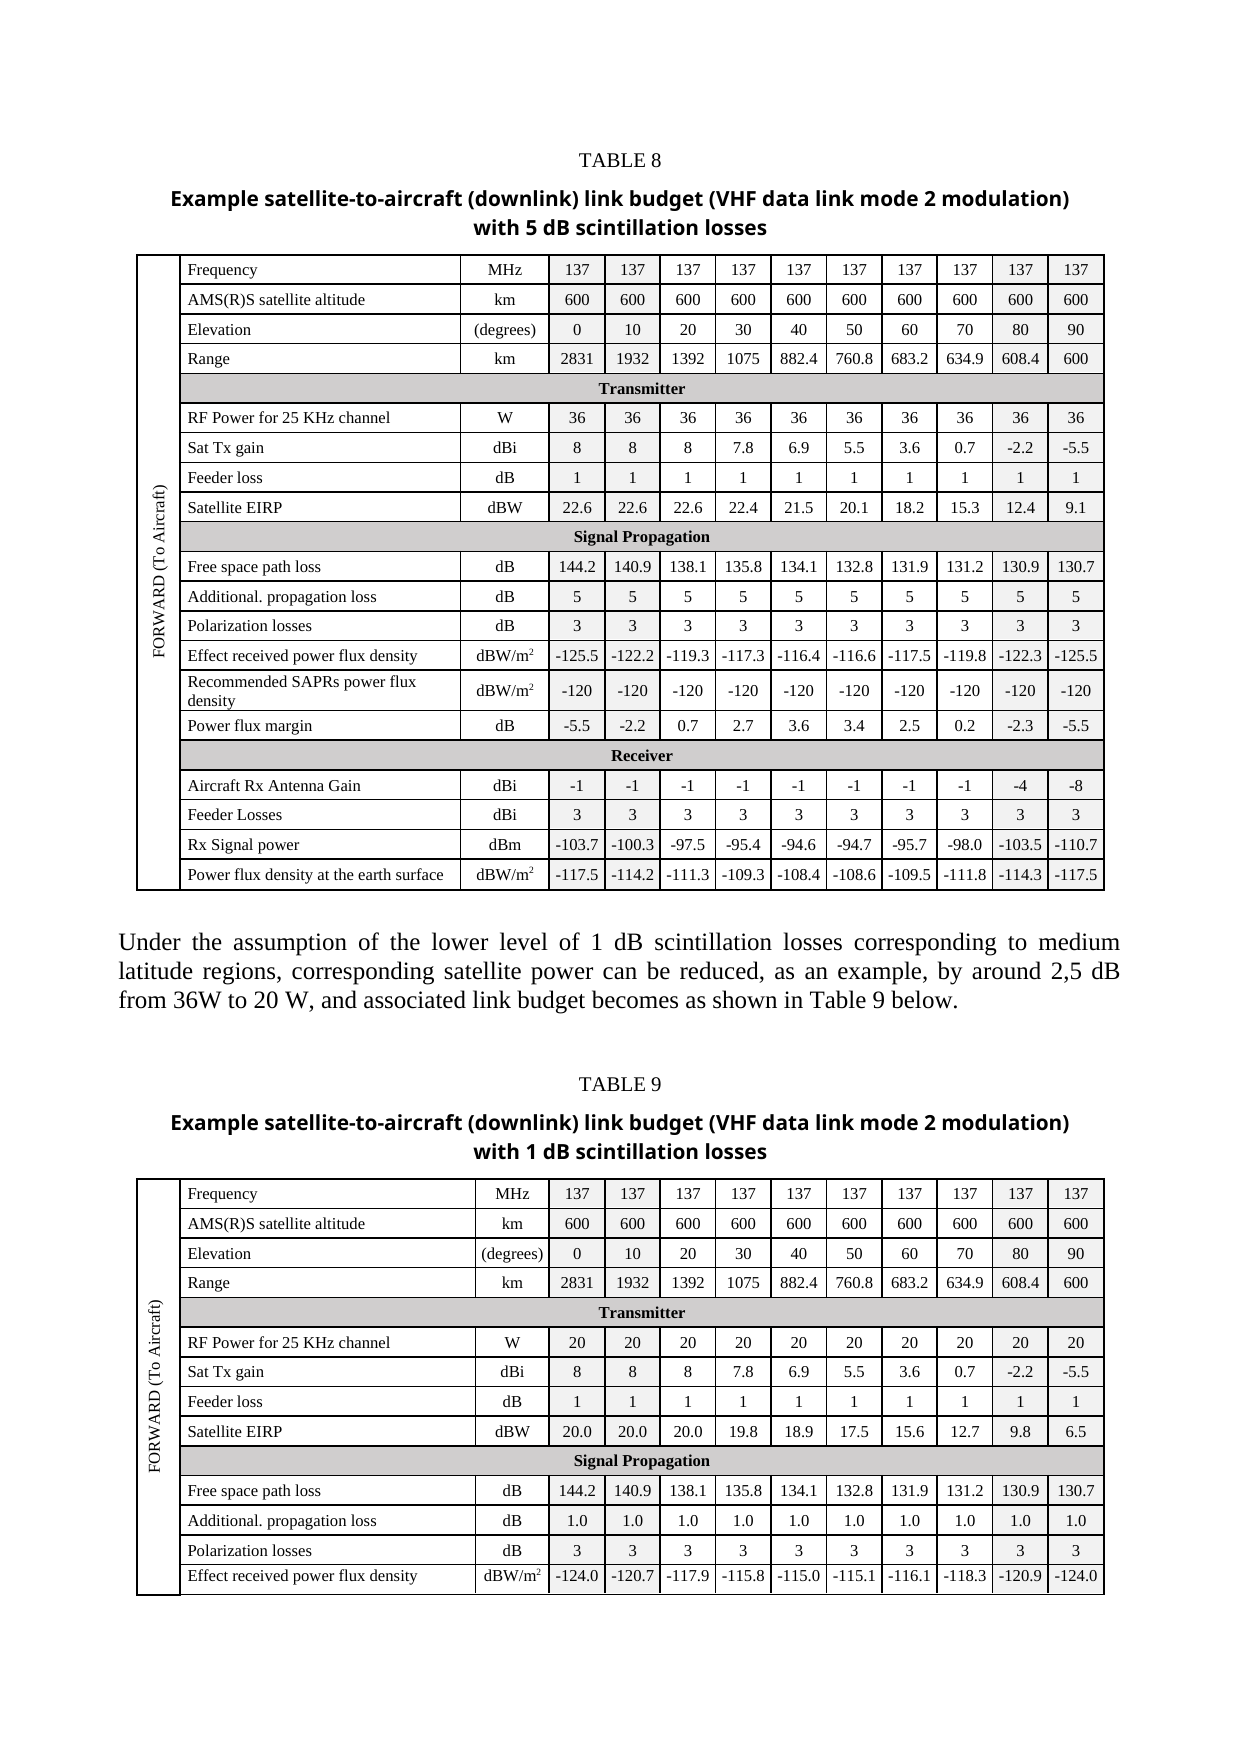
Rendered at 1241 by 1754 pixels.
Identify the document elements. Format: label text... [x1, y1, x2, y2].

table_cell 3 [1049, 612, 1103, 639]
table_cell 1 [938, 1387, 992, 1415]
table_cell 1 [993, 1387, 1047, 1415]
table_cell 1 [938, 463, 992, 491]
table_cell dBW/m2 [476, 1565, 548, 1593]
table_cell 1.0 [606, 1506, 659, 1534]
table_cell 600 [993, 1209, 1047, 1237]
table_cell Feeder loss [181, 1387, 475, 1415]
table_header 137 [827, 256, 881, 283]
table_cell 18.2 [883, 493, 936, 521]
table_cell Additional. propagation loss [181, 582, 460, 610]
table_cell 36 [1049, 404, 1103, 432]
table_cell -5.5 [550, 711, 604, 739]
table_cell 600 [772, 285, 826, 313]
table_cell 20 [716, 1328, 770, 1356]
table_cell -94.6 [772, 830, 826, 858]
table_cell 8 [661, 433, 715, 461]
table_cell 6.9 [772, 433, 826, 461]
table_cell 70 [938, 315, 992, 343]
table_cell dBi [476, 1358, 548, 1386]
table_cell 80 [993, 315, 1047, 343]
table_cell dBW/m2 [461, 860, 548, 889]
table_cell -120 [1049, 671, 1103, 710]
table_cell -108.4 [772, 860, 826, 889]
table_cell 22.6 [550, 493, 604, 521]
table_cell 0 [550, 1239, 604, 1267]
table_cell 882.4 [772, 344, 826, 372]
table_cell 5 [772, 582, 826, 610]
table_cell 36 [772, 404, 826, 432]
title Example satellite-to-aircraft (downlink) link budget (VHF data link mode 2 modulation) with 5 dB scintillation losses [118, 184, 1122, 241]
table_cell 40 [772, 1239, 826, 1267]
table_cell 20 [883, 1328, 936, 1356]
table_cell RF Power for 25 KHz channel [181, 1328, 475, 1356]
table_cell 1 [606, 463, 659, 491]
table_cell dB [476, 1387, 548, 1415]
table_cell 1.0 [938, 1506, 992, 1534]
table_cell 30 [716, 1239, 770, 1267]
table_cell dBi [461, 771, 548, 799]
table_cell 3 [606, 800, 659, 828]
table_cell 608.4 [993, 1268, 1047, 1297]
table_cell dBW [461, 493, 548, 521]
table_cell Effect received power flux density [181, 1565, 475, 1593]
table_cell 1 [716, 1387, 770, 1415]
table_header 137 [993, 256, 1047, 283]
table_cell 20 [993, 1328, 1047, 1356]
table_header 137 [883, 1180, 936, 1207]
table_cell 132.8 [827, 1476, 881, 1504]
table_header 137 [938, 1180, 992, 1207]
table_cell -120 [772, 671, 826, 710]
table_cell 50 [827, 1239, 881, 1267]
table_cell 9.8 [993, 1417, 1047, 1445]
table_cell 20.0 [550, 1417, 604, 1445]
table_header 137 [716, 256, 770, 283]
table_cell 20 [661, 315, 715, 343]
table_cell 8 [606, 1358, 659, 1386]
table_cell Polarization losses [181, 1536, 475, 1564]
table_cell 135.8 [716, 1476, 770, 1504]
table_cell 600 [661, 1209, 715, 1237]
table_cell 36 [550, 404, 604, 432]
table_cell W [476, 1328, 548, 1356]
table_cell Free space path loss [181, 552, 460, 580]
table_cell 3 [606, 612, 659, 639]
table_cell -122.3 [993, 641, 1047, 669]
table_cell 2831 [550, 344, 604, 372]
table_cell Signal Propagation [181, 1447, 1103, 1475]
table_cell -120 [883, 671, 936, 710]
table_cell 20 [606, 1328, 659, 1356]
table_cell 132.8 [827, 552, 881, 580]
table_cell 15.3 [938, 493, 992, 521]
table_cell -122.2 [606, 641, 659, 669]
table_cell 5 [550, 582, 604, 610]
table_cell Feeder loss [181, 463, 460, 491]
table_cell 20.1 [827, 493, 881, 521]
table_cell 36 [716, 404, 770, 432]
table_cell 138.1 [661, 552, 715, 580]
table_cell 1.0 [716, 1506, 770, 1534]
table_cell 131.2 [938, 552, 992, 580]
table_cell -116.4 [772, 641, 826, 669]
table_cell 3 [716, 612, 770, 639]
table_cell -119.3 [661, 641, 715, 669]
table_cell -116.1 [883, 1565, 936, 1593]
table_cell -120 [993, 671, 1047, 710]
table_cell 600 [883, 285, 936, 313]
table_cell -114.2 [606, 860, 659, 889]
table_cell 80 [993, 1239, 1047, 1267]
table_cell -5.5 [1049, 1358, 1103, 1386]
table_cell -120 [550, 671, 604, 710]
table_cell Rx Signal power [181, 830, 460, 858]
table_header 137 [772, 256, 826, 283]
table_cell 40 [772, 315, 826, 343]
table_cell AMS(R)S satellite altitude [181, 1209, 475, 1237]
table_cell Signal Propagation [181, 522, 1103, 551]
table_cell -2.3 [993, 711, 1047, 739]
table_header MHz [461, 256, 548, 283]
table_header 137 [606, 256, 659, 283]
table_cell km [476, 1209, 548, 1237]
title Example satellite-to-aircraft (downlink) link budget (VHF data link mode 2 modulation) with 1 dB scintillation losses [118, 1108, 1122, 1165]
table_cell -120.9 [993, 1565, 1047, 1593]
table_cell -8 [1049, 771, 1103, 799]
table_cell 36 [661, 404, 715, 432]
table_cell 8 [606, 433, 659, 461]
table_cell 9.1 [1049, 493, 1103, 521]
table_cell 0.7 [661, 711, 715, 739]
table_cell 0.7 [938, 1358, 992, 1386]
table_cell 60 [883, 315, 936, 343]
table_cell -111.8 [938, 860, 992, 889]
table_cell 3 [550, 800, 604, 828]
table_cell -115.0 [772, 1565, 826, 1593]
table_cell dB [461, 463, 548, 491]
table_cell 20 [661, 1328, 715, 1356]
table_cell 1.0 [883, 1506, 936, 1534]
text Under the assumption of the lower level of 1 dB scintillation losses corresponding to medium latitude regions, corresponding satellite power can be reduced, as an example, by around 2,5 dB from 36W to 20 W, and associated link budget becomes as shown in Table 9 below. [118, 927, 1122, 1013]
table_cell 1.0 [772, 1506, 826, 1534]
table_cell 3 [716, 800, 770, 828]
table_cell 600 [606, 1209, 659, 1237]
table_cell 36 [606, 404, 659, 432]
table_cell 1.0 [661, 1506, 715, 1534]
table_cell 140.9 [606, 552, 659, 580]
table_cell km [476, 1268, 548, 1297]
table_cell dB [476, 1476, 548, 1504]
table_cell -119.8 [938, 641, 992, 669]
table_cell (degrees) [461, 315, 548, 343]
table_cell -4 [993, 771, 1047, 799]
table_cell 60 [883, 1239, 936, 1267]
table_header 137 [1049, 256, 1103, 283]
table_cell -124.0 [1049, 1565, 1103, 1593]
table_cell 12.7 [938, 1417, 992, 1445]
table_cell -97.5 [661, 830, 715, 858]
table_cell 3 [661, 1536, 715, 1564]
table_cell 3 [883, 800, 936, 828]
table_cell dBi [461, 433, 548, 461]
table_header 137 [550, 1180, 604, 1207]
table_cell 634.9 [938, 344, 992, 372]
table_cell 5 [1049, 582, 1103, 610]
table_cell 600 [827, 1209, 881, 1237]
table_cell Satellite EIRP [181, 1417, 475, 1445]
table_cell 1 [827, 1387, 881, 1415]
table_cell 10 [606, 1239, 659, 1267]
table_header FORWARD (To Aircraft) [138, 1180, 179, 1593]
table_cell 5 [606, 582, 659, 610]
table_cell Receiver [181, 741, 1103, 769]
table_cell -117.5 [550, 860, 604, 889]
table_cell 5 [938, 582, 992, 610]
table_header MHz [476, 1180, 548, 1207]
table_header Frequency [181, 256, 460, 283]
table_cell -120 [606, 671, 659, 710]
table_cell 70 [938, 1239, 992, 1267]
table_cell 3 [827, 1536, 881, 1564]
table_cell 600 [1049, 1209, 1103, 1237]
table_cell 600 [772, 1209, 826, 1237]
table_cell -98.0 [938, 830, 992, 858]
table_cell dB [461, 582, 548, 610]
table_cell 20 [938, 1328, 992, 1356]
table_cell 600 [938, 1209, 992, 1237]
table_cell Range [181, 1268, 475, 1297]
table_cell 140.9 [606, 1476, 659, 1504]
table_cell 1 [772, 1387, 826, 1415]
table_cell 18.9 [772, 1417, 826, 1445]
text Table 9 [118, 1072, 1122, 1096]
table_cell 3 [772, 800, 826, 828]
table_cell 144.2 [550, 552, 604, 580]
table_cell 15.6 [883, 1417, 936, 1445]
table_cell 20 [661, 1239, 715, 1267]
table_cell 1.0 [993, 1506, 1047, 1534]
table_cell 144.2 [550, 1476, 604, 1504]
table_cell 5 [661, 582, 715, 610]
table_cell -108.6 [827, 860, 881, 889]
table_cell -95.7 [883, 830, 936, 858]
table_cell 3 [772, 1536, 826, 1564]
table_cell 760.8 [827, 1268, 881, 1297]
table_cell 1.0 [1049, 1506, 1103, 1534]
table_cell Sat Tx gain [181, 433, 460, 461]
table_cell -1 [661, 771, 715, 799]
table_cell 36 [827, 404, 881, 432]
table_cell -103.7 [550, 830, 604, 858]
table_cell -109.5 [883, 860, 936, 889]
table_cell dB [476, 1506, 548, 1534]
table_cell dB [476, 1536, 548, 1564]
table_cell 1932 [606, 344, 659, 372]
table_cell -124.0 [550, 1565, 604, 1593]
table_cell 3 [661, 612, 715, 639]
table_header 137 [827, 1180, 881, 1207]
table_cell Power flux density at the earth surface [181, 860, 460, 889]
table_cell 3 [661, 800, 715, 828]
table_cell -95.4 [716, 830, 770, 858]
table_cell dBm [461, 830, 548, 858]
table_cell 1392 [661, 344, 715, 372]
table_cell -2.2 [993, 1358, 1047, 1386]
table_cell 600 [1049, 344, 1103, 372]
table_cell 12.4 [993, 493, 1047, 521]
table_cell 600 [606, 285, 659, 313]
table_cell -5.5 [1049, 433, 1103, 461]
table_header 137 [550, 256, 604, 283]
table_cell Satellite EIRP [181, 493, 460, 521]
table_cell 683.2 [883, 344, 936, 372]
table_cell 6.5 [1049, 1417, 1103, 1445]
table_cell 17.5 [827, 1417, 881, 1445]
table_cell (degrees) [476, 1239, 548, 1267]
table_cell 10 [606, 315, 659, 343]
table_cell Aircraft Rx Antenna Gain [181, 771, 460, 799]
table_header 137 [938, 256, 992, 283]
table_cell -120 [716, 671, 770, 710]
table_cell km [461, 285, 548, 313]
table_cell 600 [716, 1209, 770, 1237]
table_cell 30 [716, 315, 770, 343]
table_cell -114.3 [993, 860, 1047, 889]
table_cell 1 [1049, 1387, 1103, 1415]
table_cell dBW/m2 [461, 671, 548, 710]
table_cell 3.6 [883, 1358, 936, 1386]
table_cell Transmitter [181, 374, 1103, 402]
table_cell 5.5 [827, 433, 881, 461]
table_cell dB [461, 711, 548, 739]
table_cell 600 [1049, 1268, 1103, 1297]
table_cell 1 [550, 463, 604, 491]
table_cell 1392 [661, 1268, 715, 1297]
table_cell -120 [938, 671, 992, 710]
table_cell 3 [772, 612, 826, 639]
table_cell 5 [883, 582, 936, 610]
table_cell 3 [606, 1536, 659, 1564]
table_header 137 [1049, 1180, 1103, 1207]
table_cell 1 [827, 463, 881, 491]
table_cell 882.4 [772, 1268, 826, 1297]
table_cell 1 [772, 463, 826, 491]
table_cell 600 [716, 285, 770, 313]
table_cell 3 [883, 612, 936, 639]
table_cell 36 [883, 404, 936, 432]
table_cell -1 [550, 771, 604, 799]
table_cell 36 [993, 404, 1047, 432]
table_cell 131.9 [883, 1476, 936, 1504]
table_cell 21.5 [772, 493, 826, 521]
table_cell -110.7 [1049, 830, 1103, 858]
table_cell 1 [661, 1387, 715, 1415]
table_cell 600 [550, 285, 604, 313]
table_cell dB [461, 612, 548, 639]
table_cell 3.4 [827, 711, 881, 739]
table_cell 131.9 [883, 552, 936, 580]
table_cell -1 [883, 771, 936, 799]
table_cell 36 [938, 404, 992, 432]
table_header FORWARD (To Aircraft) [138, 256, 179, 889]
table_cell 3 [550, 1536, 604, 1564]
table_cell Additional. propagation loss [181, 1506, 475, 1534]
table_cell 600 [661, 285, 715, 313]
table_cell 5 [827, 582, 881, 610]
table_cell 20.0 [606, 1417, 659, 1445]
table_cell 2831 [550, 1268, 604, 1297]
table_cell Range [181, 344, 460, 372]
table_cell 2.5 [883, 711, 936, 739]
table_cell -120 [661, 671, 715, 710]
table_cell -100.3 [606, 830, 659, 858]
table_cell 3 [993, 612, 1047, 639]
table_cell -109.3 [716, 860, 770, 889]
table_cell 6.9 [772, 1358, 826, 1386]
table_cell 1.0 [550, 1506, 604, 1534]
table_cell 1 [661, 463, 715, 491]
table_cell -117.5 [883, 641, 936, 669]
table_cell 8 [661, 1358, 715, 1386]
table_cell 600 [827, 285, 881, 313]
table_cell 134.1 [772, 1476, 826, 1504]
table_cell 1 [883, 463, 936, 491]
table_header 137 [716, 1180, 770, 1207]
table_cell 2.7 [716, 711, 770, 739]
table_cell Transmitter [181, 1298, 1103, 1326]
table_cell 608.4 [993, 344, 1047, 372]
table_cell 1 [606, 1387, 659, 1415]
table_cell 1075 [716, 1268, 770, 1297]
table_cell 0 [550, 315, 604, 343]
table_cell 0.2 [938, 711, 992, 739]
table_cell -1 [827, 771, 881, 799]
table_header 137 [993, 1180, 1047, 1207]
table_cell Polarization losses [181, 612, 460, 639]
table_cell -111.3 [661, 860, 715, 889]
table_cell -125.5 [1049, 641, 1103, 669]
table_cell 50 [827, 315, 881, 343]
table_cell 90 [1049, 1239, 1103, 1267]
table_cell 1932 [606, 1268, 659, 1297]
table_cell dB [461, 552, 548, 580]
table_cell 8 [550, 433, 604, 461]
table_cell 130.7 [1049, 1476, 1103, 1504]
table_cell 683.2 [883, 1268, 936, 1297]
table_cell 1 [993, 463, 1047, 491]
table_cell 600 [993, 285, 1047, 313]
table_cell 22.6 [606, 493, 659, 521]
table_cell 7.8 [716, 1358, 770, 1386]
table_cell 135.8 [716, 552, 770, 580]
table_cell 20 [550, 1328, 604, 1356]
table_cell -125.5 [550, 641, 604, 669]
table_header 137 [606, 1180, 659, 1207]
table_cell 20 [772, 1328, 826, 1356]
table_cell 7.8 [716, 433, 770, 461]
table_cell 5.5 [827, 1358, 881, 1386]
table_cell -1 [716, 771, 770, 799]
table_cell Power flux margin [181, 711, 460, 739]
table_cell 90 [1049, 315, 1103, 343]
table_cell 3 [883, 1536, 936, 1564]
table_cell dBW [476, 1417, 548, 1445]
table_cell Elevation [181, 315, 460, 343]
table_cell 1 [1049, 463, 1103, 491]
table_cell 3 [993, 1536, 1047, 1564]
table_cell 8 [550, 1358, 604, 1386]
table_cell -116.6 [827, 641, 881, 669]
table_cell -115.1 [827, 1565, 881, 1593]
table_cell -94.7 [827, 830, 881, 858]
table_cell -117.9 [661, 1565, 715, 1593]
table_cell 1 [550, 1387, 604, 1415]
table_cell -103.5 [993, 830, 1047, 858]
table_cell -1 [606, 771, 659, 799]
table_cell Effect received power flux density [181, 641, 460, 669]
table_cell Recommended SAPRs power flux density [181, 671, 460, 710]
table_cell Feeder Losses [181, 800, 460, 828]
table_cell 3 [1049, 800, 1103, 828]
table_cell AMS(R)S satellite altitude [181, 285, 460, 313]
table_cell 3 [716, 1536, 770, 1564]
table_cell 130.9 [993, 1476, 1047, 1504]
table_cell 600 [1049, 285, 1103, 313]
table_cell 20.0 [661, 1417, 715, 1445]
table_cell -1 [938, 771, 992, 799]
table_cell 5 [716, 582, 770, 610]
table_cell -117.5 [1049, 860, 1103, 889]
table_cell 3.6 [883, 433, 936, 461]
table_cell Elevation [181, 1239, 475, 1267]
table_cell 600 [883, 1209, 936, 1237]
table_cell 22.6 [661, 493, 715, 521]
table_cell 1075 [716, 344, 770, 372]
table_cell 600 [938, 285, 992, 313]
table_cell 130.7 [1049, 552, 1103, 580]
table_cell 1.0 [827, 1506, 881, 1534]
table_cell 3 [1049, 1536, 1103, 1564]
table_cell 3 [993, 800, 1047, 828]
table_cell -118.3 [938, 1565, 992, 1593]
table_cell 131.2 [938, 1476, 992, 1504]
table_cell 134.1 [772, 552, 826, 580]
table_cell -120.7 [606, 1565, 659, 1593]
table_header 137 [883, 256, 936, 283]
table_cell dBi [461, 800, 548, 828]
table_cell 634.9 [938, 1268, 992, 1297]
table_cell Sat Tx gain [181, 1358, 475, 1386]
table_cell 3 [938, 800, 992, 828]
table_cell 760.8 [827, 344, 881, 372]
table_cell dBW/m2 [461, 641, 548, 669]
table_cell 138.1 [661, 1476, 715, 1504]
table_cell Free space path loss [181, 1476, 475, 1504]
table_cell -5.5 [1049, 711, 1103, 739]
table_header 137 [772, 1180, 826, 1207]
table_header 137 [661, 1180, 715, 1207]
table_cell 3 [938, 612, 992, 639]
table_cell 600 [550, 1209, 604, 1237]
table_cell km [461, 344, 548, 372]
table_cell 20 [1049, 1328, 1103, 1356]
table_cell 3 [827, 800, 881, 828]
table_cell 1 [716, 463, 770, 491]
table_cell 22.4 [716, 493, 770, 521]
table_header 137 [661, 256, 715, 283]
table_cell 3 [938, 1536, 992, 1564]
table_cell 1 [883, 1387, 936, 1415]
table_cell 19.8 [716, 1417, 770, 1445]
table_cell -2.2 [993, 433, 1047, 461]
text Table 8 [118, 148, 1122, 172]
table_cell W [461, 404, 548, 432]
table_cell 130.9 [993, 552, 1047, 580]
table_cell -117.3 [716, 641, 770, 669]
table_cell -2.2 [606, 711, 659, 739]
table_cell RF Power for 25 KHz channel [181, 404, 460, 432]
table_cell -115.8 [716, 1565, 770, 1593]
table_cell 20 [827, 1328, 881, 1356]
table_cell -1 [772, 771, 826, 799]
table_cell 3 [550, 612, 604, 639]
table_cell 5 [993, 582, 1047, 610]
table_cell 0.7 [938, 433, 992, 461]
table_cell -120 [827, 671, 881, 710]
table_cell 3.6 [772, 711, 826, 739]
table_header Frequency [181, 1180, 475, 1207]
table_cell 3 [827, 612, 881, 639]
